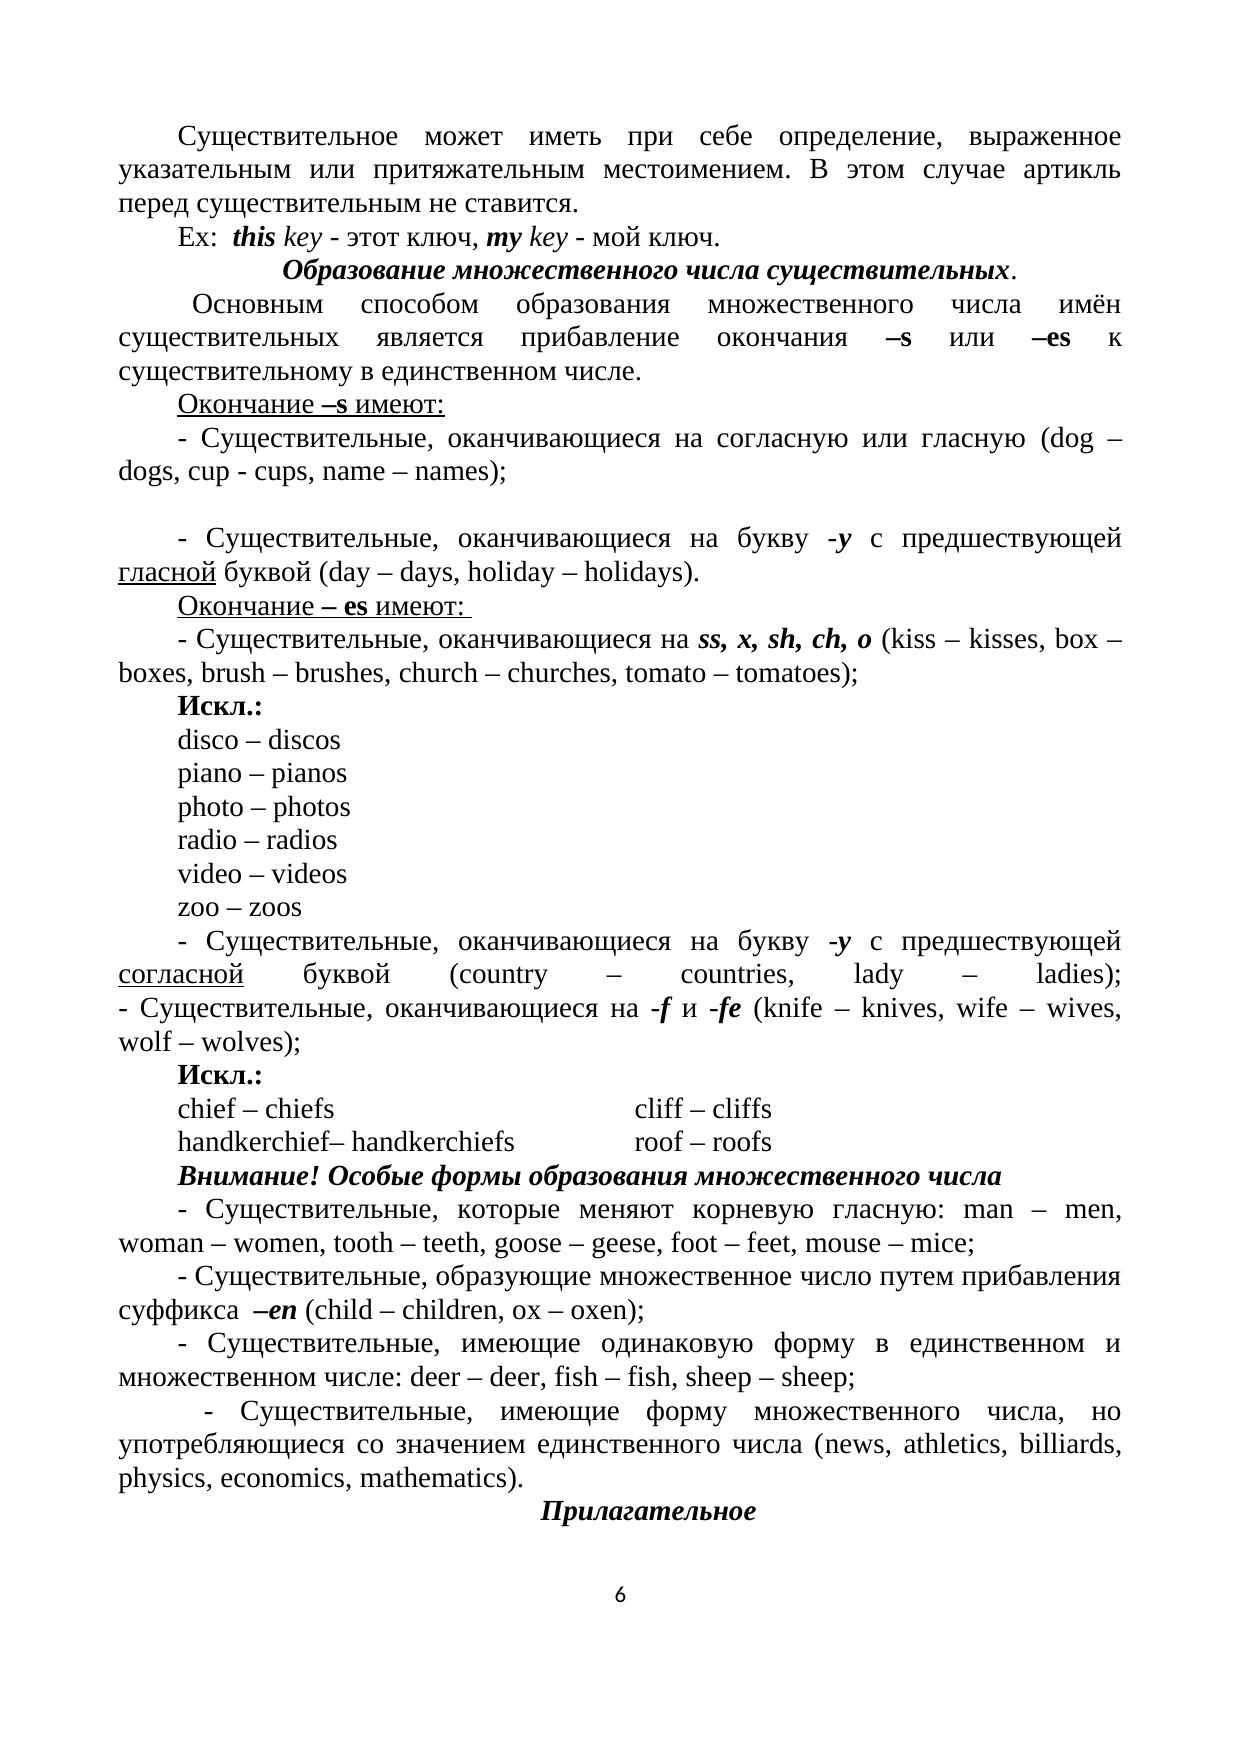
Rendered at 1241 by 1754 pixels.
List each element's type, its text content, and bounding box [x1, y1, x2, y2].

text photo – photos [118, 789, 1122, 822]
text - Cуществительные, оканчивающиеся на ss, x, sh, ch, o (kiss – kisses, box – boxes, brush – brushes, church – churches, tomato – tomatoes); [118, 621, 1122, 688]
text Основным способом образования множественного числа имён существительных является прибавление окончания –s или –es к существительному в единственном числе. [118, 286, 1122, 386]
text Внимание! Особые формы образования множественного числа [118, 1158, 1122, 1191]
text Прилагательное [118, 1493, 1122, 1527]
text disco – discos [118, 722, 1122, 755]
text video – videos [118, 856, 1122, 889]
text Ex: this key - этот ключ, my key - мой ключ. [118, 219, 1122, 252]
text Искл.: [118, 1057, 1122, 1091]
text chief – chiefs cliff – cliffs [118, 1091, 1122, 1124]
text - Существительные, образующие множественное число путем прибавления суффикса –en (child – children, ox – oxen); [118, 1258, 1122, 1326]
text zoo – zoos [118, 889, 1122, 923]
text - Существительные, имеющие одинаковую форму в единственном и множественном числе: deer – deer, fish – fish, sheep – sheep; [118, 1326, 1122, 1393]
text - Cуществительные, оканчивающиеся на букву -у с предшествующей согласной буквой (country – countries, lady – ladies); - Cуществительные, oканчивающиеся на -f и -fe (knife – knives, wife – wives, wolf – wolves); [118, 923, 1122, 1057]
text handkerchief– handkerchiefs roof – roofs [118, 1124, 1122, 1158]
text Образование множественного числа существительных. [118, 252, 1122, 286]
text - Cуществительные, оканчивающиеся на согласную или гласную (dog – dogs, cup - cups, name – names); [118, 420, 1122, 487]
text Окончание – es имеют: [118, 588, 1122, 621]
text Искл.: [118, 688, 1122, 722]
text Существительное может иметь при себе определение, выраженное указательным или притяжательным местоимением. В этом случае артикль перед существительным не ставится. [118, 118, 1122, 219]
text piano – pianos [118, 755, 1122, 789]
text - Существительные, имеющие форму множественного числа, но употребляющиеся со значением единственного числа (news, athletics, billiards, physics, economics, mathematics). [118, 1393, 1122, 1493]
text - Cуществительные, оканчивающиеся на букву -у с предшествующей гласной буквой (day – days, holiday – holidays). [118, 521, 1122, 588]
text - Существительные, которые меняют корневую гласную: man – men, woman – women, tooth – teeth, goose – geese, foot – feet, mouse – mice; [118, 1191, 1122, 1258]
text radio – radios [118, 822, 1122, 856]
text Окончание –s имеют: [118, 386, 1122, 420]
